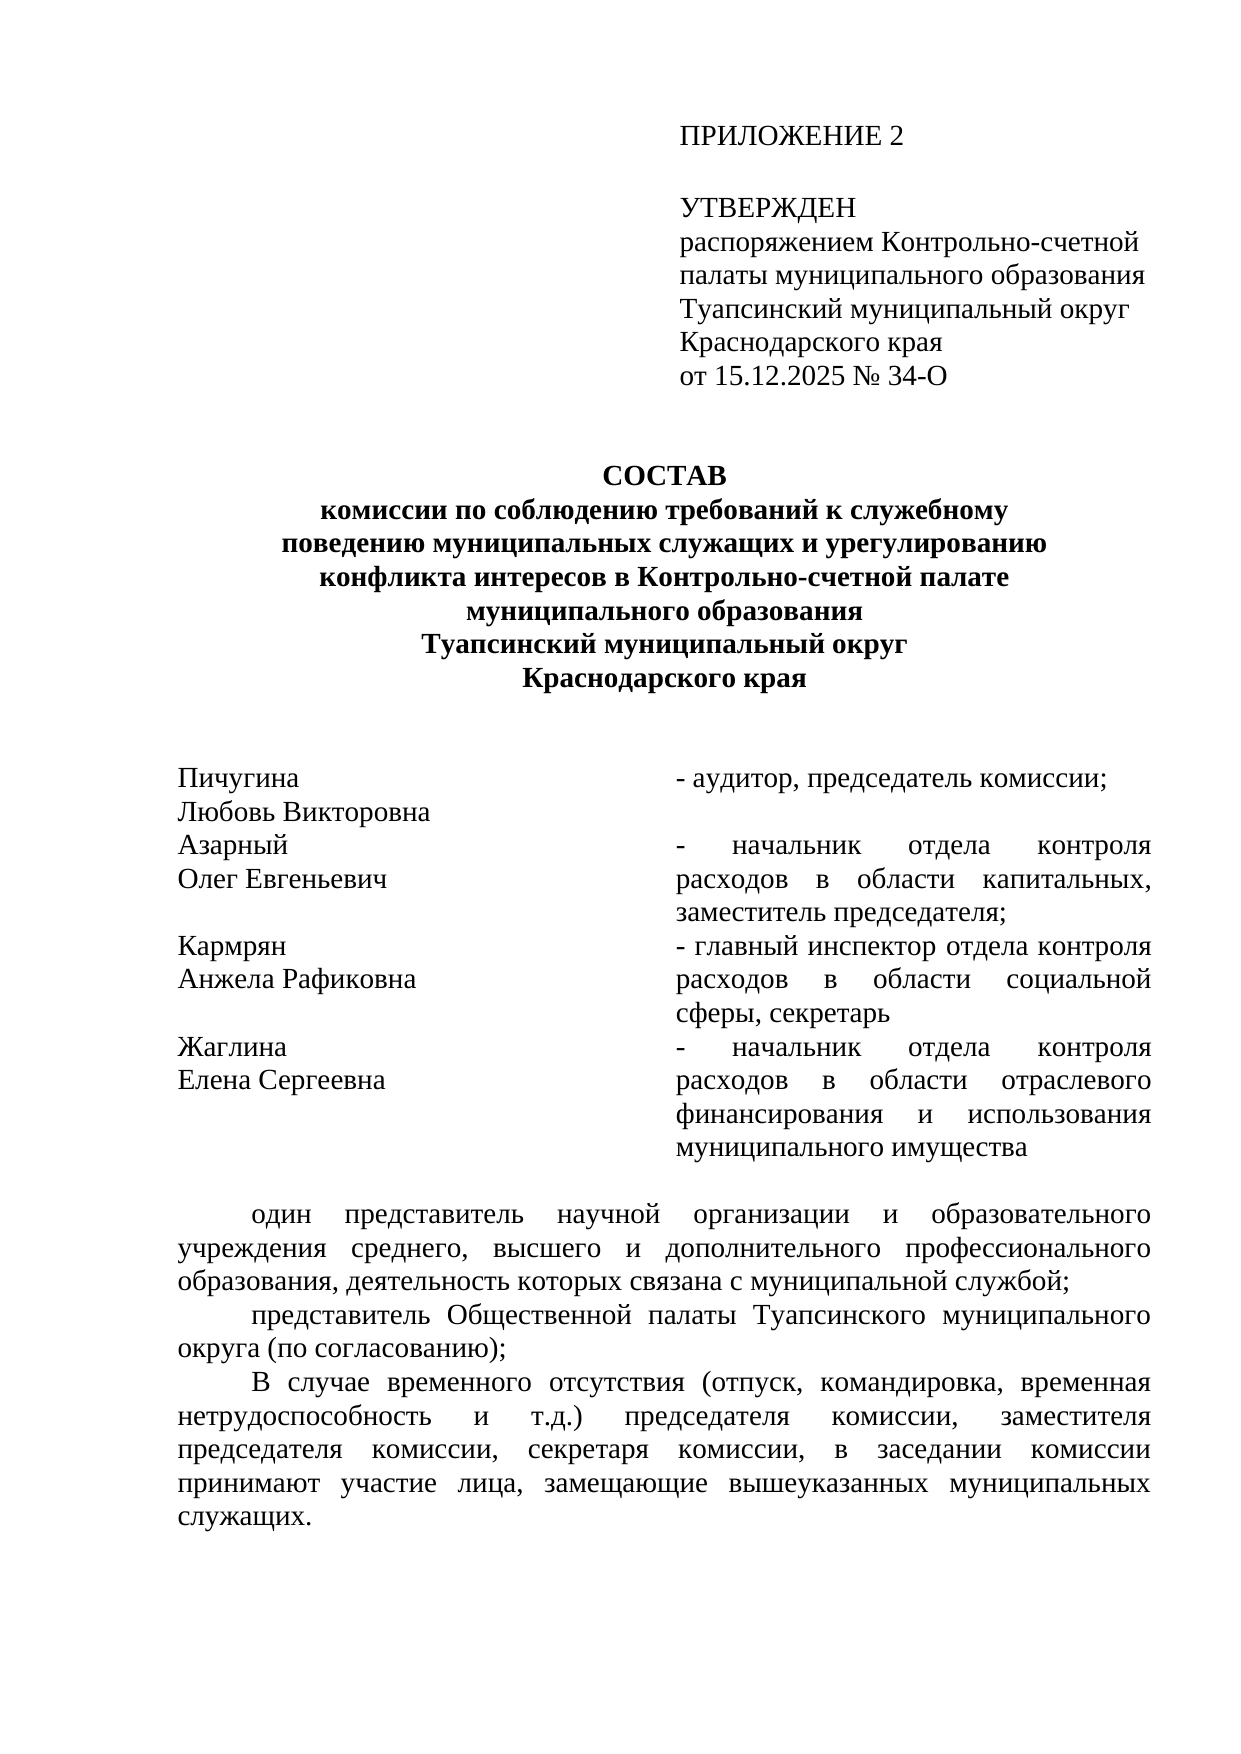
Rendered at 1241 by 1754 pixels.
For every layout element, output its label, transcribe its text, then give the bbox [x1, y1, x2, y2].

table_cell - начальник отдела контроля расходов в области отраслевого финансирования и использования муниципального имущества [664, 1029, 1163, 1163]
text поведению муниципальных служащих и урегулированию [177, 526, 1152, 559]
table_cell Кармрян Анжела Рафиковна [166, 928, 664, 1029]
table_cell - главный инспектор отдела контроля расходов в области социальной сферы, секретарь [664, 928, 1163, 1029]
text УТВЕРЖДЕН [177, 190, 1152, 224]
text Туапсинский муниципальный округ [177, 291, 1152, 324]
table_header - аудитор, председатель комиссии; [664, 760, 1163, 827]
text Туапсинский муниципальный округ [177, 626, 1152, 660]
text СОСТАВ [177, 458, 1152, 492]
text один представитель научной организации и образовательного учреждения среднего, высшего и дополнительного профессионального образования, деятельность которых связана с муниципальной службой; [177, 1196, 1152, 1297]
text муниципального образования [177, 593, 1152, 626]
table_header Пичугина Любовь Викторовна [166, 760, 664, 827]
text Краснодарского края [177, 660, 1152, 693]
table_cell - начальник отдела контроля расходов в области капитальных, заместитель председателя; [664, 828, 1163, 928]
table_cell Азарный Олег Евгеньевич [166, 828, 664, 928]
table_cell Жаглина Елена Сергеевна [166, 1029, 664, 1163]
text распоряжением Контрольно-счетной [177, 224, 1152, 257]
text представитель Общественной палаты Туапсинского муниципального округа (по согласованию); [177, 1297, 1152, 1364]
text комиссии по соблюдению требований к служебному [177, 492, 1152, 526]
text ПРИЛОЖЕНИЕ 2 [177, 118, 1152, 152]
text от 15.12.2025 № 34-О [177, 358, 1152, 391]
text В случае временного отсутствия (отпуск, командировка, временная нетрудоспособность и т.д.) председателя комиссии, заместителя председателя комиссии, секретаря комиссии, в заседании комиссии принимают участие лица, замещающие вышеуказанных муниципальных служащих. [177, 1364, 1152, 1532]
text конфликта интересов в Контрольно-счетной палате [177, 559, 1152, 593]
text палаты муниципального образования [177, 257, 1152, 291]
text Краснодарского края [177, 324, 1152, 358]
